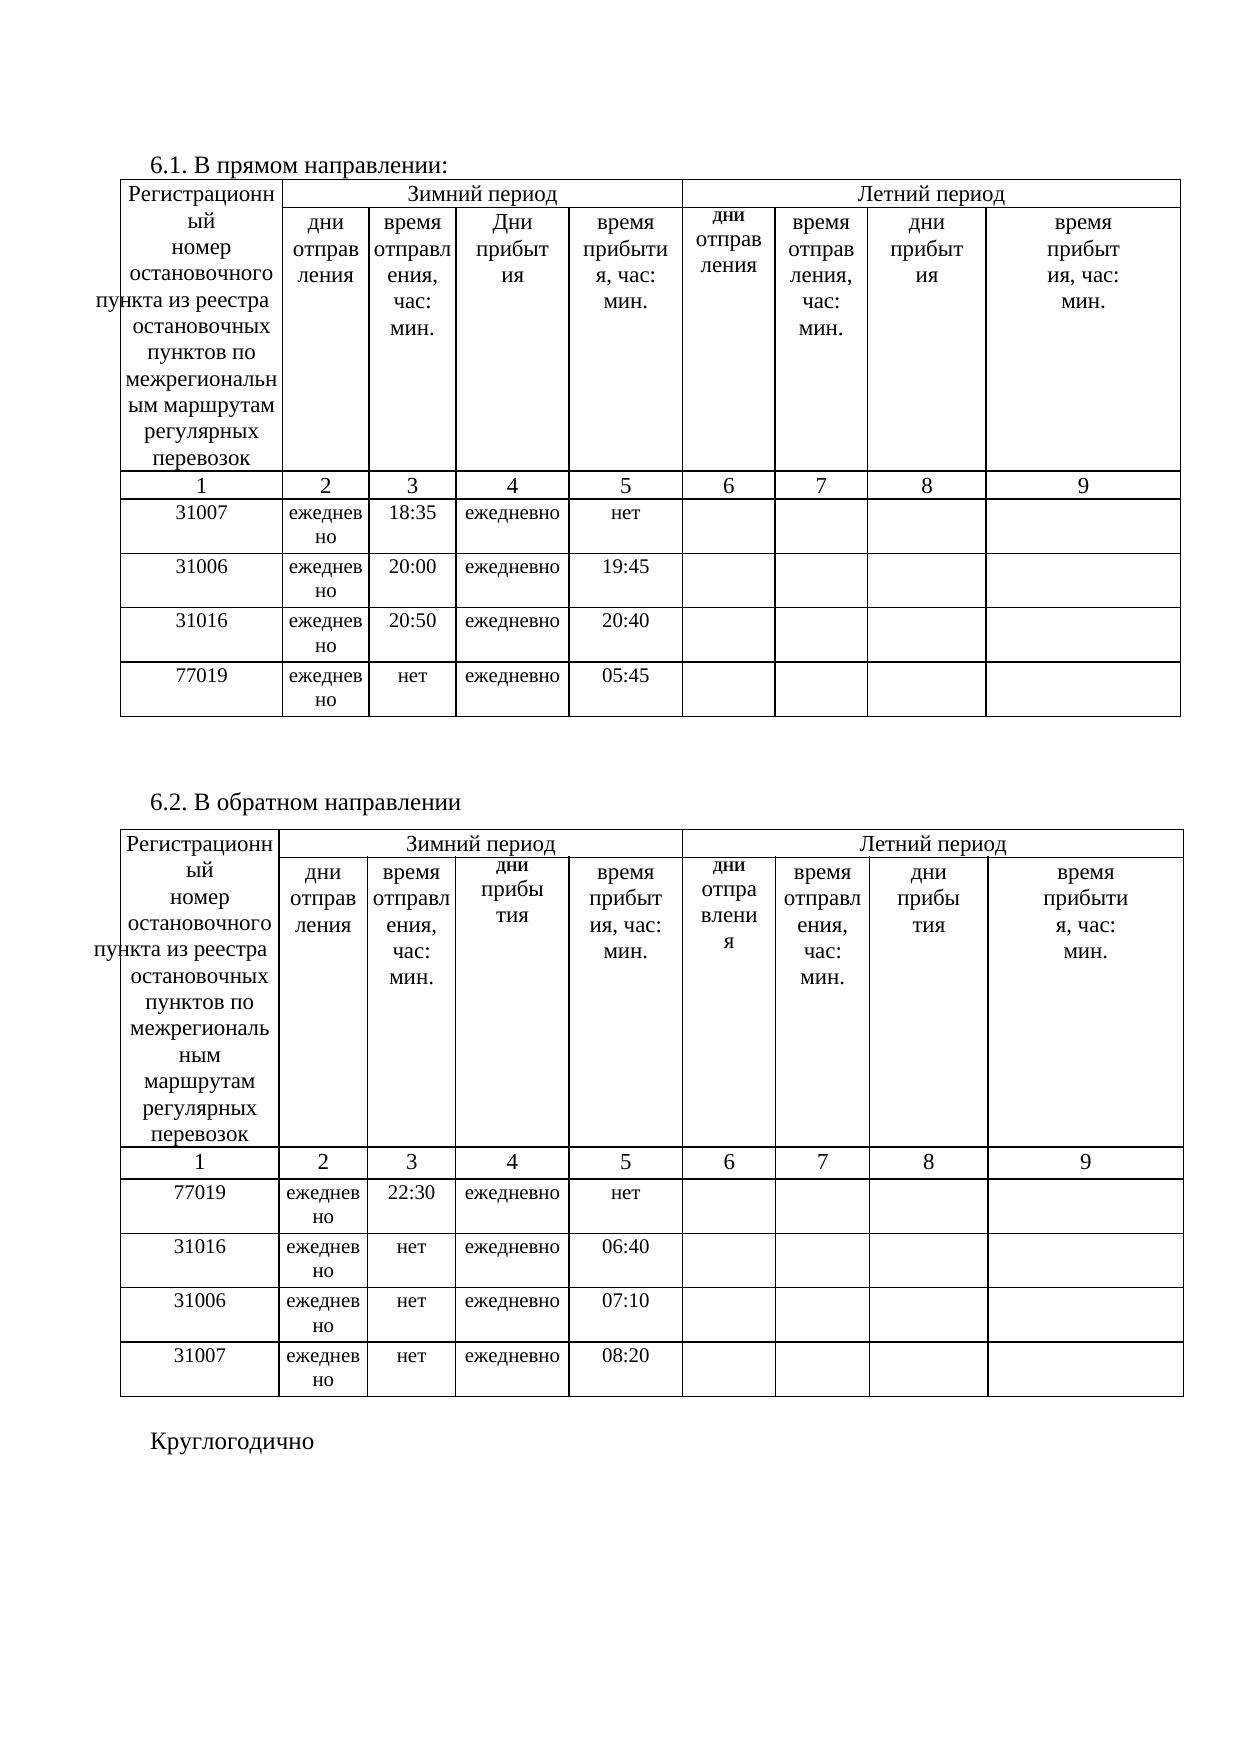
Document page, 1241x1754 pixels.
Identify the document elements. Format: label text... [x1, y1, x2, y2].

table_header Зимний период [283, 180, 682, 207]
table_cell [683, 663, 774, 716]
table_cell [987, 500, 1180, 552]
table_cell [987, 554, 1180, 607]
table_cell [987, 663, 1180, 716]
table_cell [870, 1180, 987, 1232]
table_cell [683, 608, 774, 661]
table_cell [776, 554, 867, 607]
table_cell дни отправ ления [280, 858, 367, 1146]
table_cell ежедневно [283, 608, 368, 661]
table_cell 05:45 [570, 663, 682, 716]
table_cell ежедневно [280, 1234, 367, 1287]
table_cell ежедневно [457, 554, 568, 607]
table_header Регистрационный номер остановочного пункта из реестра остановочных пунктов по межрегиональным маршрутам регулярных перевозок [121, 830, 278, 1146]
table_cell 31016 [121, 1234, 278, 1287]
table_cell нет [368, 1234, 455, 1287]
table_cell 9 [989, 1148, 1183, 1178]
table_cell Дни прибыт ия [457, 208, 568, 470]
table_cell время отправл ения, час: мин. [368, 858, 455, 1146]
table_cell 2 [280, 1148, 367, 1178]
table_cell 77019 [121, 663, 282, 716]
table_cell 18:35 [370, 500, 455, 552]
table_cell 9 [987, 472, 1180, 498]
table_cell ежедневно [280, 1343, 367, 1396]
table_cell [870, 1288, 987, 1341]
table_cell нет [368, 1343, 455, 1396]
table_cell дни прибы тия [870, 858, 987, 1146]
table_cell [683, 1234, 775, 1287]
table_cell 2 [283, 472, 368, 498]
table_cell [989, 1343, 1183, 1396]
table_cell 07:10 [570, 1288, 682, 1341]
table_cell [683, 554, 774, 607]
table_cell нет [570, 1180, 682, 1232]
table_cell [776, 1343, 869, 1396]
table_cell 6 [683, 472, 774, 498]
table_cell [868, 500, 985, 552]
text 6.2. В обратном направлении [150, 787, 1090, 816]
table_cell 3 [368, 1148, 455, 1178]
table_cell ежедневно [456, 1180, 568, 1232]
table_cell 20:00 [370, 554, 455, 607]
table_cell 8 [870, 1148, 987, 1178]
table_cell 31016 [121, 608, 282, 661]
table_cell нет [570, 500, 682, 552]
table_cell [776, 608, 867, 661]
table_cell время отправл ения, час: мин. [776, 858, 869, 1146]
table_cell ежедневно [280, 1288, 367, 1341]
table_cell 3 [370, 472, 455, 498]
table_cell дни отправ ления [283, 208, 368, 470]
table_cell 22:30 [368, 1180, 455, 1232]
text 6.1. В прямом направлении: [150, 150, 1090, 179]
table_cell ежедневно [283, 663, 368, 716]
table_cell 20:50 [370, 608, 455, 661]
table_cell ежедневно [457, 608, 568, 661]
table_cell ежедневно [457, 500, 568, 552]
table_cell 31006 [121, 1288, 278, 1341]
table_header Регистрационный номер остановочного пункта из реестра остановочных пунктов по межрегиональным маршрутам регулярных перевозок [121, 180, 282, 470]
table_cell 4 [456, 1148, 568, 1178]
table_cell 20:40 [570, 608, 682, 661]
table_cell дни прибыт ия [868, 208, 985, 470]
table_cell 1 [121, 472, 282, 498]
table_cell [776, 1234, 869, 1287]
text Круглогодично [150, 1426, 1090, 1455]
table_cell [683, 1180, 775, 1232]
table_cell 8 [868, 472, 985, 498]
table_cell [776, 663, 867, 716]
table_cell 1 [121, 1148, 278, 1178]
table_cell 4 [457, 472, 568, 498]
table_cell [870, 1234, 987, 1287]
table_cell нет [370, 663, 455, 716]
table_cell нет [368, 1288, 455, 1341]
table_cell [989, 1234, 1183, 1287]
table_cell ежедневно [456, 1234, 568, 1287]
table_cell время прибыт ия, час: мин. [570, 858, 682, 1146]
table_cell 6 [683, 1148, 775, 1178]
table_cell [683, 1343, 775, 1396]
table_cell время отправл ения, час: мин. [370, 208, 455, 470]
table_cell ежедневно [283, 554, 368, 607]
table_cell [683, 500, 774, 552]
table_cell время отправ ления, час: мин. [776, 208, 867, 470]
table_cell 7 [776, 472, 867, 498]
table_cell время прибыти я, час: мин. [989, 858, 1183, 1146]
table_cell ежедневно [283, 500, 368, 552]
table_cell [776, 1288, 869, 1341]
table_cell 7 [776, 1148, 869, 1178]
table_cell 31006 [121, 554, 282, 607]
table_header Зимний период [280, 830, 682, 856]
table_cell 06:40 [570, 1234, 682, 1287]
table_cell ежедневно [456, 1343, 568, 1396]
table_cell [870, 1343, 987, 1396]
table_cell 31007 [121, 500, 282, 552]
table_cell время прибыти я, час: мин. [570, 208, 682, 470]
table_cell ДНИ отправ ления [683, 208, 774, 470]
table_cell [987, 608, 1180, 661]
table_cell [776, 1180, 869, 1232]
table_cell 5 [570, 1148, 682, 1178]
table_cell [683, 1288, 775, 1341]
table_cell ежедневно [456, 1288, 568, 1341]
table_cell ДНИ отпра влени я [683, 858, 775, 1146]
table_cell [868, 554, 985, 607]
table_header Летний период [683, 830, 1183, 856]
table_cell 31007 [121, 1343, 278, 1396]
table_cell [868, 608, 985, 661]
table_cell ежедневно [280, 1180, 367, 1232]
table_cell 5 [570, 472, 682, 498]
table_cell ДНИ прибы тия [456, 858, 568, 1146]
table_header Летний период [683, 180, 1180, 207]
table_cell [989, 1180, 1183, 1232]
table_cell 19:45 [570, 554, 682, 607]
table_cell ежедневно [457, 663, 568, 716]
table_cell [776, 500, 867, 552]
table_cell время прибыт ия, час: мин. [987, 208, 1180, 470]
table_cell 77019 [121, 1180, 278, 1232]
table_cell 08:20 [570, 1343, 682, 1396]
table_cell [868, 663, 985, 716]
table_cell [989, 1288, 1183, 1341]
